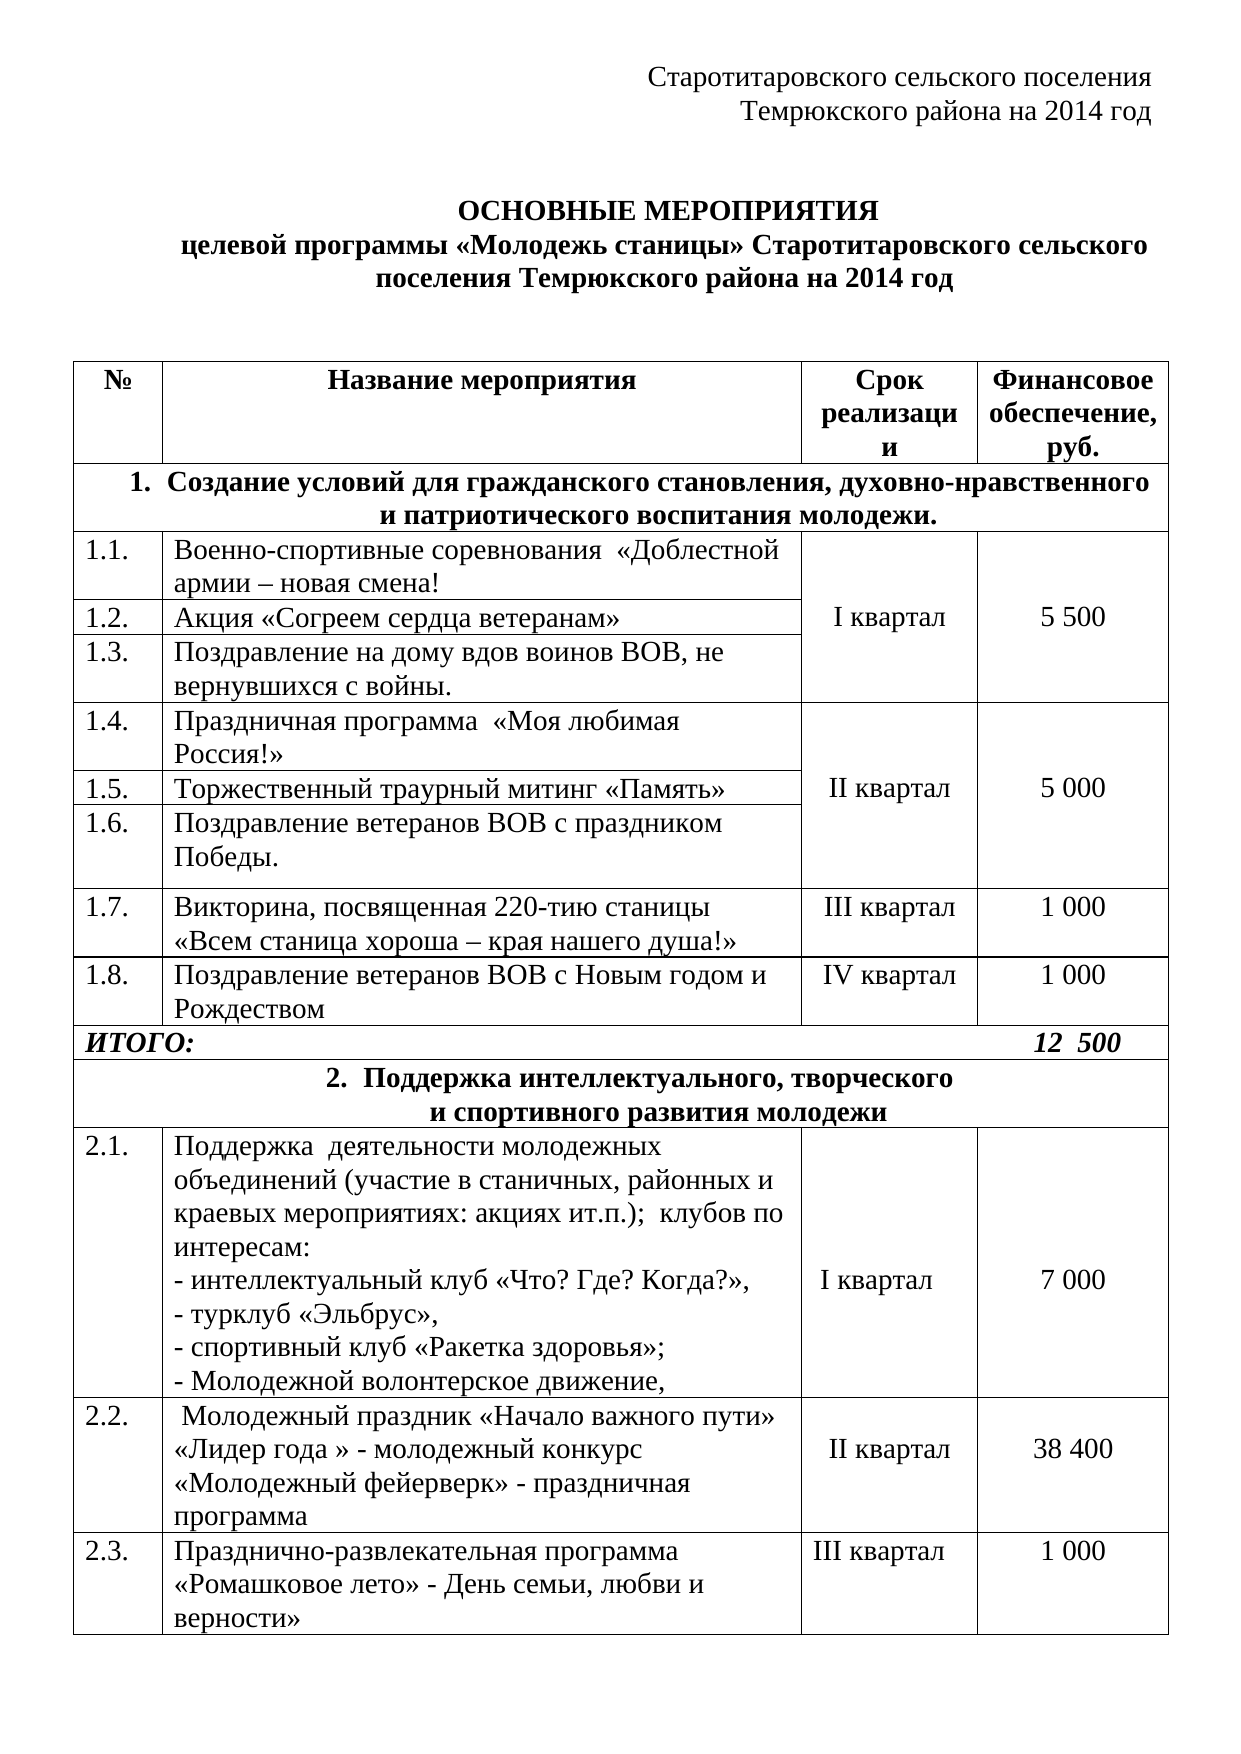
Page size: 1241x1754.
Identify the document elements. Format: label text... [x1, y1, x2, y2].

table_cell I квартал [802, 532, 977, 702]
table_cell III квартал [802, 1533, 977, 1633]
table_cell 1 000 [978, 958, 1168, 1024]
table_header № [74, 362, 162, 463]
table_cell II квартал [802, 703, 977, 888]
table_cell 2.1. [74, 1128, 162, 1397]
table_header Название мероприятия [163, 362, 801, 463]
table_cell Поздравление ветеранов ВОВ с праздником Победы. [163, 805, 801, 888]
table_cell 2.3. [74, 1533, 162, 1633]
table_cell 38 400 [978, 1398, 1168, 1532]
table_cell 1.8. [74, 958, 162, 1024]
table_cell Акция «Согреем сердца ветеранам» [163, 600, 801, 633]
table_cell ИТОГО: 12 500 [74, 1026, 1168, 1059]
table_cell 1.1. [74, 532, 162, 599]
table_cell I квартал [802, 1128, 977, 1397]
table_cell 7 000 [978, 1128, 1168, 1397]
table_cell Молодежный праздник «Начало важного пути» «Лидер года » - молодежный конкурс «Молодежный фейерверк» - праздничная программа [163, 1398, 801, 1532]
table_cell Поздравление на дому вдов воинов ВОВ, не вернувшихся с войны. [163, 635, 801, 702]
table_cell Поддержка деятельности молодежных объединений (участие в станичных, районных и краевых мероприятиях: акциях ит.п.); клубов по интересам: - интеллектуальный клуб «Что? Где? Когда?», - турклуб «Эльбрус», - спортивный клуб «Ракетка здоровья»; - Молодежной волонтерское движение, [163, 1128, 801, 1397]
table_cell II квартал [802, 1398, 977, 1532]
table_cell Поддержка интеллектуального, творческого и спортивного развития молодежи [74, 1060, 1168, 1127]
table_cell 1 000 [978, 1533, 1168, 1633]
table_cell Создание условий для гражданского становления, духовно-нравственного и патриотического воспитания молодежи. [74, 464, 1168, 531]
table_cell 1.6. [74, 805, 162, 888]
table_cell Военно-спортивные соревнования «Доблестной армии – новая смена! [163, 532, 801, 599]
text Старотитаровского сельского поселения [177, 59, 1152, 93]
table_cell 1.4. [74, 703, 162, 770]
table_cell IV квартал [802, 958, 977, 1024]
table_cell Праздничная программа «Моя любимая Россия!» [163, 703, 801, 770]
table_cell Празднично-развлекательная программа «Ромашковое лето» - День семьи, любви и верности» [163, 1533, 801, 1633]
table_cell 5 500 [978, 532, 1168, 702]
table_cell 1.5. [74, 771, 162, 804]
table_cell 1.2. [74, 600, 162, 633]
table_cell Торжественный траурный митинг «Память» [163, 771, 801, 804]
text ОСНОВНЫЕ МЕРОПРИЯТИЯ [177, 193, 1152, 227]
table_cell 2.2. [74, 1398, 162, 1532]
table_header Срок реализации [802, 362, 977, 463]
table_cell Викторина, посвященная 220-тию станицы «Всем станица хороша – края нашего душа!» [163, 889, 801, 956]
table_cell III квартал [802, 889, 977, 956]
text целевой программы «Молодежь станицы» Старотитаровского сельского поселения Темрюкского района на 2014 год [177, 227, 1152, 294]
table_header Финансовое обеспечение, руб. [978, 362, 1168, 463]
table_cell 1 000 [978, 889, 1168, 956]
text Темрюкского района на 2014 год [177, 93, 1152, 126]
table_cell Поздравление ветеранов ВОВ с Новым годом и Рождеством [163, 958, 801, 1024]
table_cell 1.3. [74, 635, 162, 702]
table_cell 1.7. [74, 889, 162, 956]
table_cell 5 000 [978, 703, 1168, 888]
